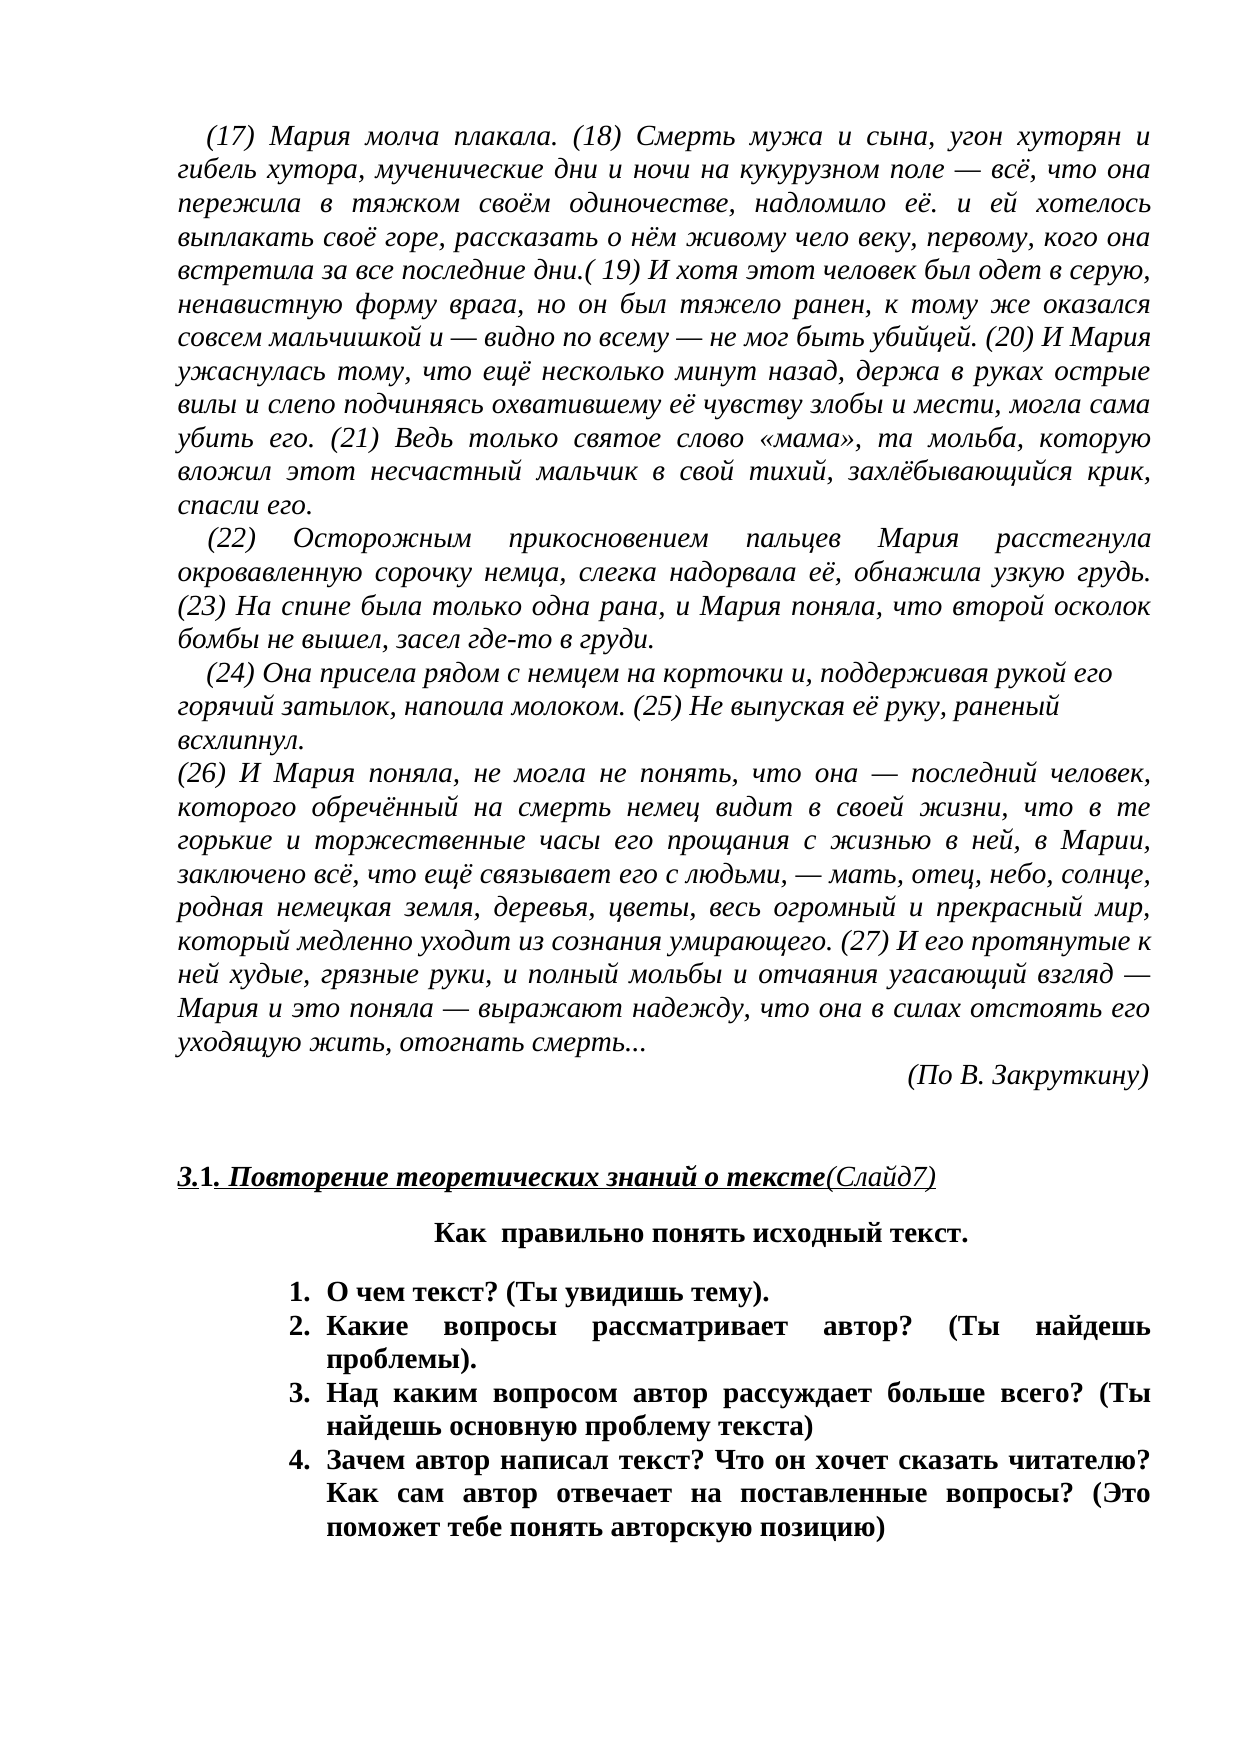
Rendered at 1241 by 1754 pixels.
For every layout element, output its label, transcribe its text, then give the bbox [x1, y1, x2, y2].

text (17) Мария молча плакала. (18) Смерть мужа и сына, угон хуторян и гибель хутора, мученические дни и ночи на кукурузном поле — всё, что она пережила в тяжком своём одиночестве, надломило её. и ей хотелось выплакать своё горе, рассказать о нём живому чело веку, первому, кого она встретила за все последние дни.( 19) И хотя этот человек был одет в серую, ненавистную форму врага, но он был тяжело ранен, к тому же оказался совсем мальчишкой и — видно по всему — не мог быть убийцей. (20) И Мария ужаснулась тому, что ещё несколько минут назад, держа в руках острые вилы и слепо подчиняясь охватившему её чувству злобы и мести, могла сама убить его. (21) Ведь только святое слово «мама», та мольба, которую вложил этот несчастный мальчик в свой тихий, захлёбывающийся крик, спасли его. [177, 118, 1152, 521]
list Зачем автор написал текст? Что он хочет сказать читателю? Как сам автор отвечает на поставленные вопросы? (Это поможет тебе понять авторскую позицию) [288, 1442, 1152, 1542]
list Какие вопросы рассматривает автор? (Ты найдешь проблемы). [288, 1308, 1152, 1375]
text (22) Осторожным прикосновением пальцев Мария расстегнула окровавленную сорочку немца, слегка надорвала её, обнажила узкую грудь. (23) На спине была только одна рана, и Мария поняла, что второй осколок бомбы не вышел, засел где-то в груди. [177, 521, 1152, 655]
text (24) Она присела рядом с немцем на корточки и, поддерживая рукой его горячий затылок, напоила молоком. (25) Не выпуская её руку, раненый всхлипнул. [177, 655, 1152, 755]
text 3.1. Повторение теоретических знаний о тексте(Слайд7) [177, 1159, 1152, 1192]
list О чем текст? (Ты увидишь тему). [288, 1274, 1152, 1308]
list Над каким вопросом автор рассуждает больше всего? (Ты найдешь основную проблему текста) [288, 1375, 1152, 1442]
text Как правильно понять исходный текст. [177, 1215, 1152, 1248]
text (По В. Закруткину) [177, 1057, 1149, 1091]
text (26) И Мария поняла, не могла не понять, что она — последний человек, которого обречённый на смерть немец видит в своей жизни, что в mе горькие и торжественные часы его прощания с жизнью в ней, в Марии, заключено всё, что ещё связывает его с людьми, — мать, отец, небо, солнце, родная немецкая земля, деревья, цветы, весь огромный и прекрасный мир, который медленно уходит из сознания умирающего. (27) И его протянутые к ней худые, грязные руки, и полный мольбы и отчаяния угасающий взгляд — Мария и это поняла — выражают надежду, что она в силах отстоять его уходящую жить, отогнать смерть... [177, 755, 1152, 1057]
